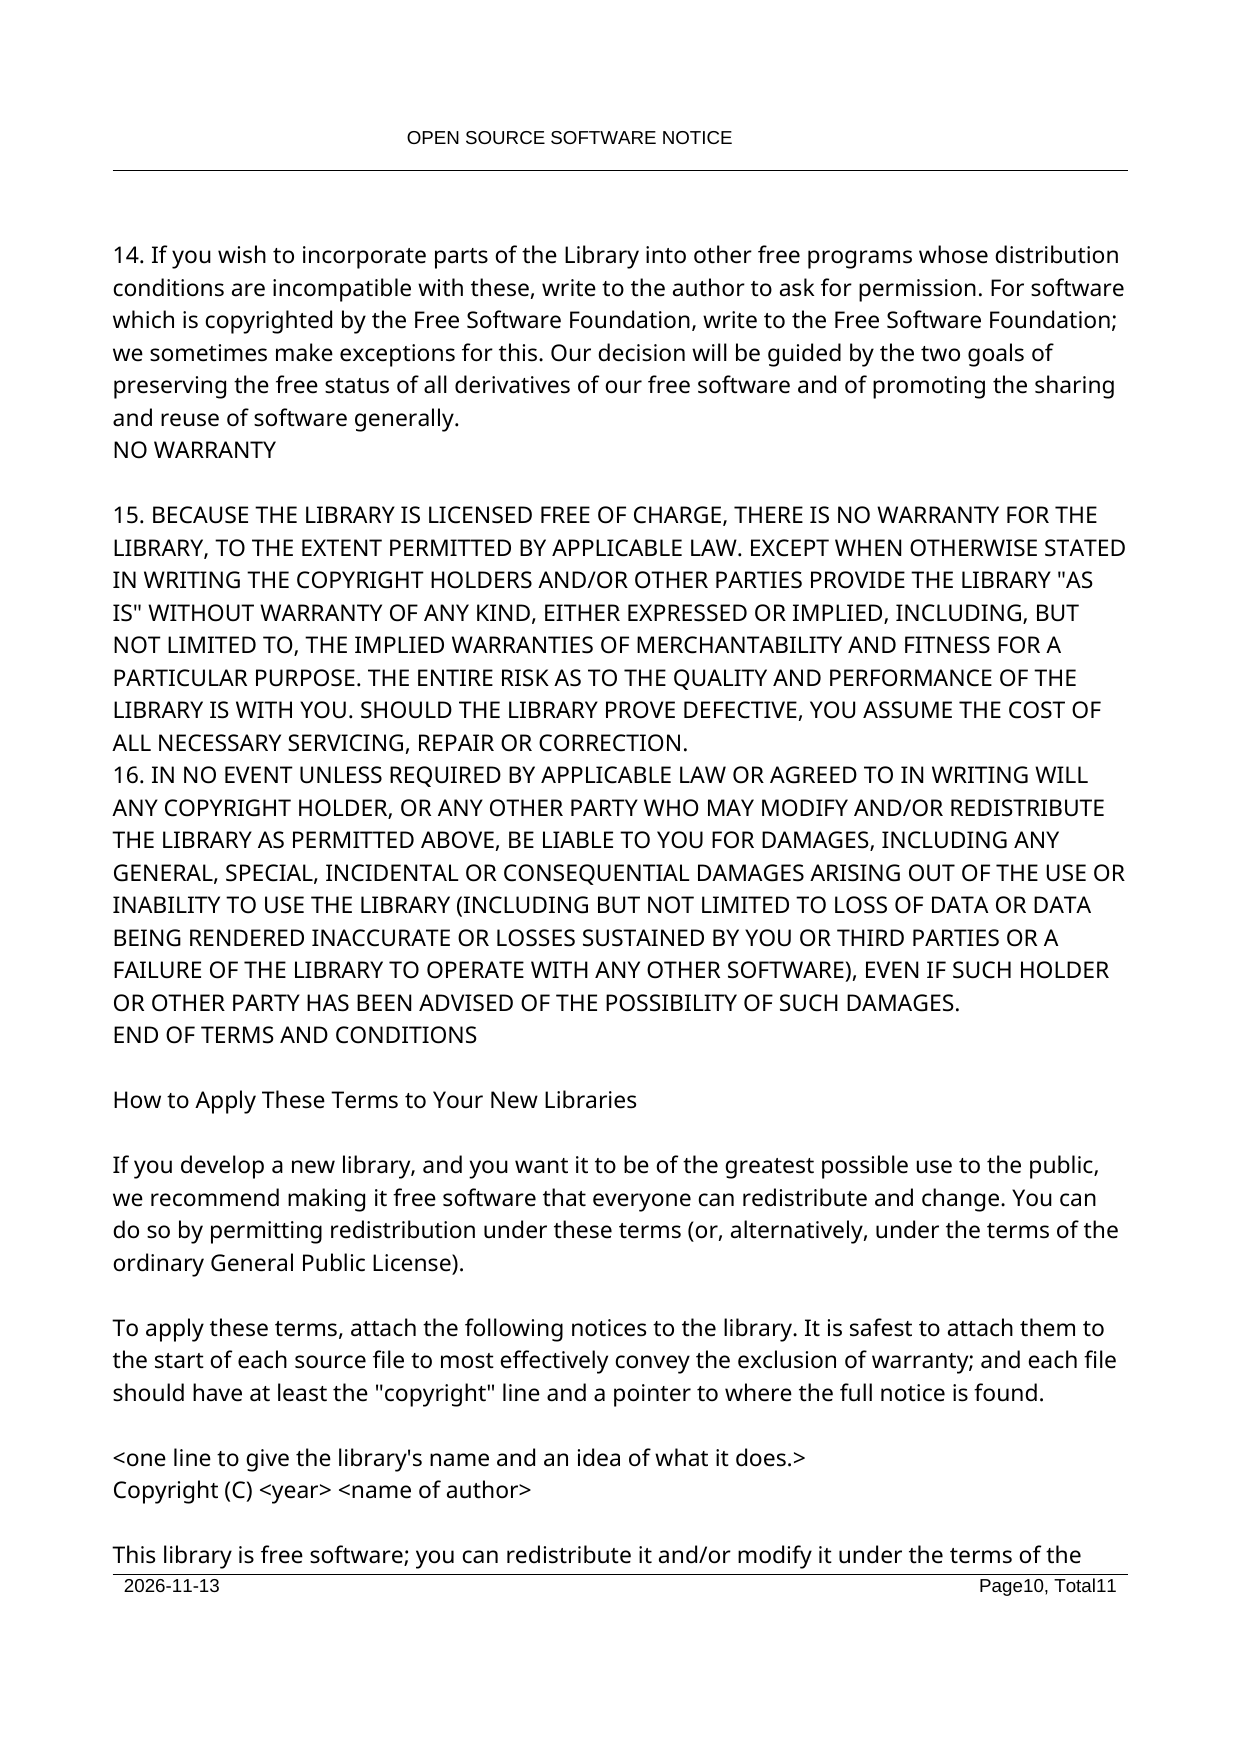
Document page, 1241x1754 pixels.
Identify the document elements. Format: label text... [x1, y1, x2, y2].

text NO WARRANTY [112, 434, 1128, 466]
text 16. IN NO EVENT UNLESS REQUIRED BY APPLICABLE LAW OR AGREED TO IN WRITING WILL ANY COPYRIGHT HOLDER, OR ANY OTHER PARTY WHO MAY MODIFY AND/OR REDISTRIBUTE THE LIBRARY AS PERMITTED ABOVE, BE LIABLE TO YOU FOR DAMAGES, INCLUDING ANY GENERAL, SPECIAL, INCIDENTAL OR CONSEQUENTIAL DAMAGES ARISING OUT OF THE USE OR INABILITY TO USE THE LIBRARY (INCLUDING BUT NOT LIMITED TO LOSS OF DATA OR DATA BEING RENDERED INACCURATE OR LOSSES SUSTAINED BY YOU OR THIRD PARTIES OR A FAILURE OF THE LIBRARY TO OPERATE WITH ANY OTHER SOFTWARE), EVEN IF SUCH HOLDER OR OTHER PARTY HAS BEEN ADVISED OF THE POSSIBILITY OF SUCH DAMAGES. [112, 759, 1128, 1019]
text <one line to give the library's name and an idea of what it does.> [112, 1441, 1128, 1474]
text Copyright (C) <year> <name of author> [112, 1474, 1128, 1506]
text How to Apply These Terms to Your New Libraries [112, 1084, 1128, 1116]
text 15. BECAUSE THE LIBRARY IS LICENSED FREE OF CHARGE, THERE IS NO WARRANTY FOR THE LIBRARY, TO THE EXTENT PERMITTED BY APPLICABLE LAW. EXCEPT WHEN OTHERWISE STATED IN WRITING THE COPYRIGHT HOLDERS AND/OR OTHER PARTIES PROVIDE THE LIBRARY "AS IS" WITHOUT WARRANTY OF ANY KIND, EITHER EXPRESSED OR IMPLIED, INCLUDING, BUT NOT LIMITED TO, THE IMPLIED WARRANTIES OF MERCHANTABILITY AND FITNESS FOR A PARTICULAR PURPOSE. THE ENTIRE RISK AS TO THE QUALITY AND PERFORMANCE OF THE LIBRARY IS WITH YOU. SHOULD THE LIBRARY PROVE DEFECTIVE, YOU ASSUME THE COST OF ALL NECESSARY SERVICING, REPAIR OR CORRECTION. [112, 499, 1128, 759]
text To apply these terms, attach the following notices to the library. It is safest to attach them to the start of each source file to most effectively convey the exclusion of warranty; and each file should have at least the "copyright" line and a pointer to where the full notice is found. [112, 1311, 1128, 1409]
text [112, 1539, 1128, 1571]
text If you develop a new library, and you want it to be of the greatest possible use to the public, we recommend making it free software that everyone can redistribute and change. You can do so by permitting redistribution under these terms (or, alternatively, under the terms of the ordinary General Public License). [112, 1149, 1128, 1279]
text END OF TERMS AND CONDITIONS [112, 1019, 1128, 1051]
text 14. If you wish to incorporate parts of the Library into other free programs whose distribution conditions are incompatible with these, write to the author to ask for permission. For software which is copyrighted by the Free Software Foundation, write to the Free Software Foundation; we sometimes make exceptions for this. Our decision will be guided by the two goals of preserving the free status of all derivatives of our free software and of promoting the sharing and reuse of software generally. [112, 239, 1128, 434]
